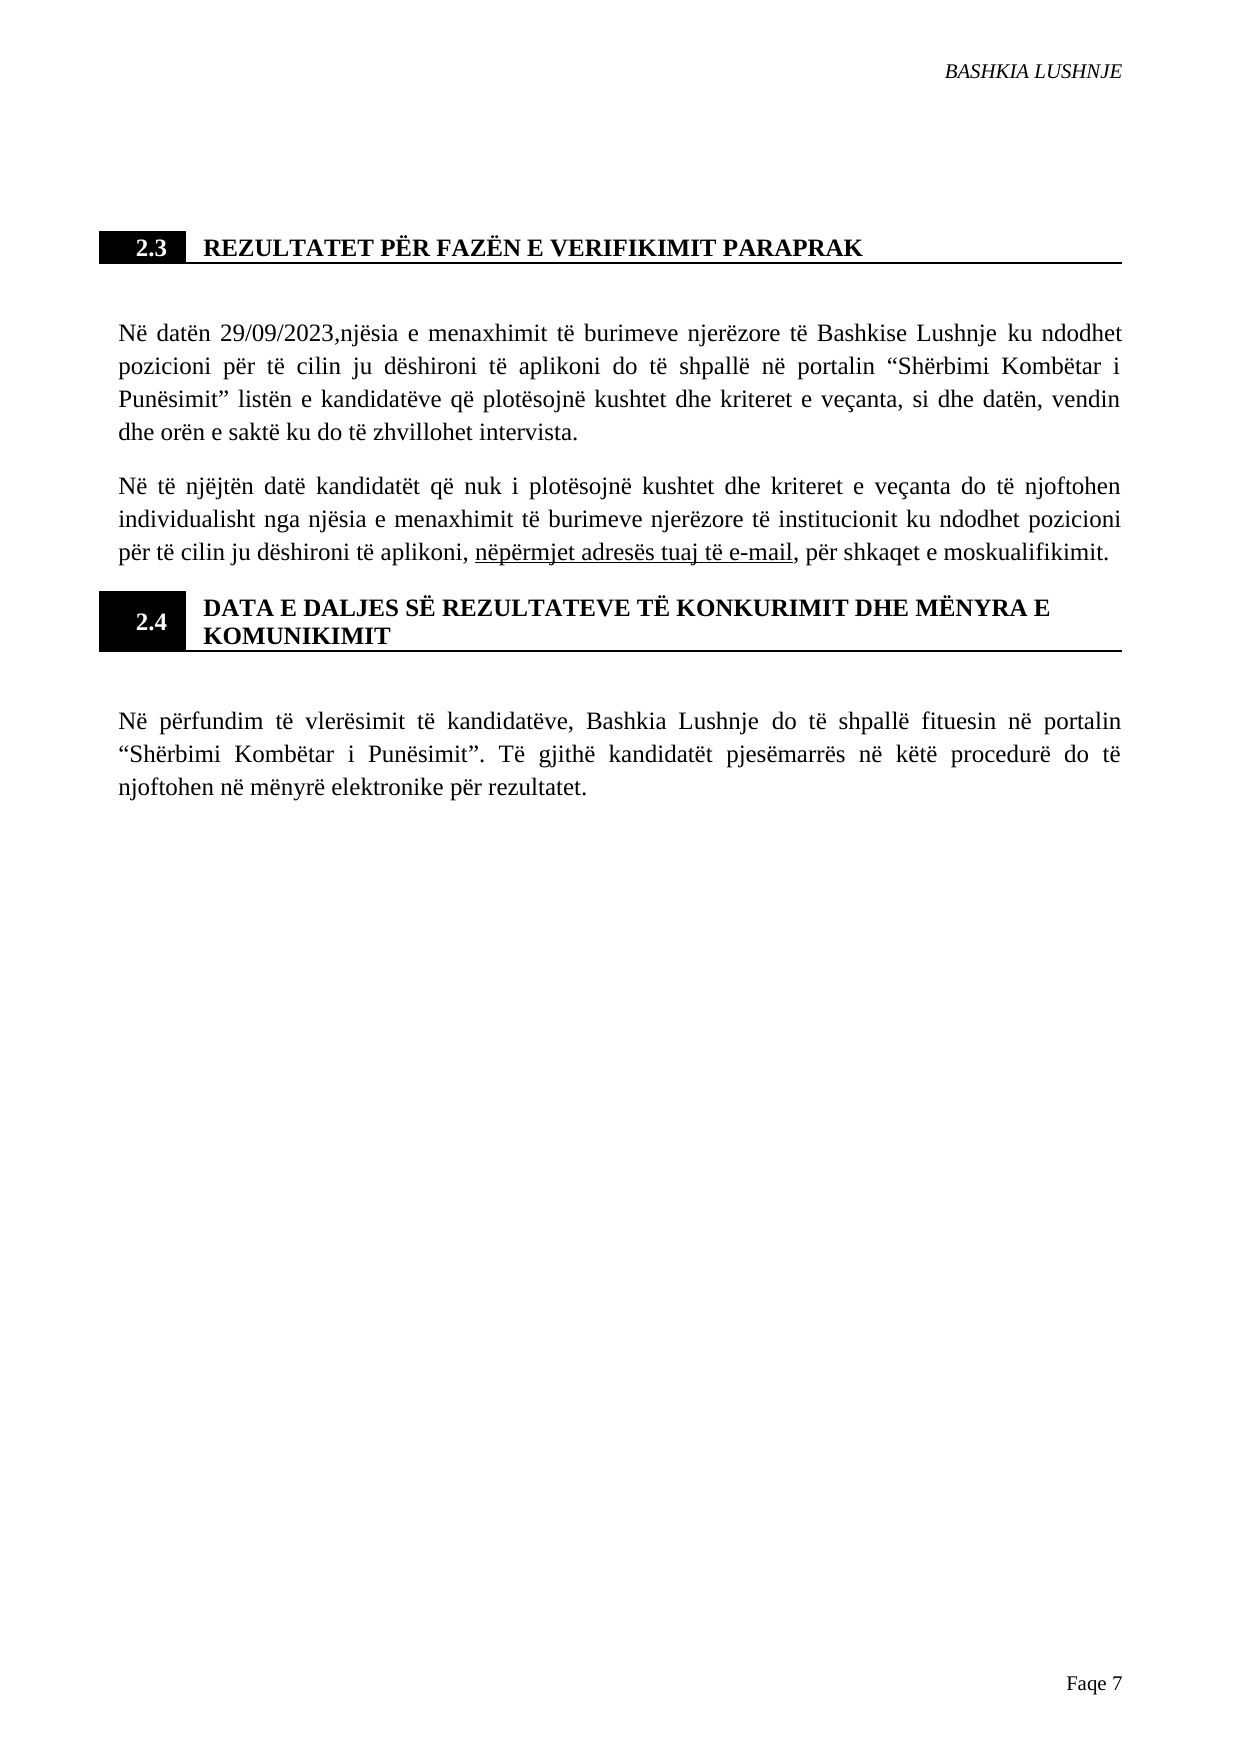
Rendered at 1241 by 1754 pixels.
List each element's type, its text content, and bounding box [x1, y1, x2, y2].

table_header REZULTATET PËR FAZËN E VERIFIKIMIT PARAPRAK [186, 231, 1122, 262]
text Në datën 29/09/2023,njësia e menaxhimit të burimeve njerëzore të Bashkise Lushnje ku ndodhet pozicioni për të cilin ju dëshironi të aplikoni do të shpallë në portalin “Shërbimi Kombëtar i Punësimit” listën e kandidatëve që plotësojnë kushtet dhe kriteret e veçanta, si dhe datën, vendin dhe orën e saktë ku do të zhvillohet intervista. [118, 318, 1122, 446]
text Në të njëjtën datë kandidatët që nuk i plotësojnë kushtet dhe kriteret e veçanta do të njoftohen individualisht nga njësia e menaxhimit të burimeve njerëzore të institucionit ku ndodhet pozicioni për të cilin ju dëshironi të aplikoni, nëpërmjet adresës tuaj të e-mail, për shkaqet e moskualifikimit. [118, 471, 1122, 566]
text Në përfundim të vlerësimit të kandidatëve, Bashkia Lushnje do të shpallë fituesin në portalin “Shërbimi Kombëtar i Punësimit”. Të gjithë kandidatët pjesëmarrës në këtë procedurë do të njoftohen në mënyrë elektronike për rezultatet. [118, 706, 1122, 801]
table_header DATA E DALJES SË REZULTATEVE TË KONKURIMIT DHE MËNYRA E KOMUNIKIMIT [186, 591, 1122, 650]
table_header 2.3 [101, 233, 184, 262]
table_header 2.4 [101, 593, 184, 650]
